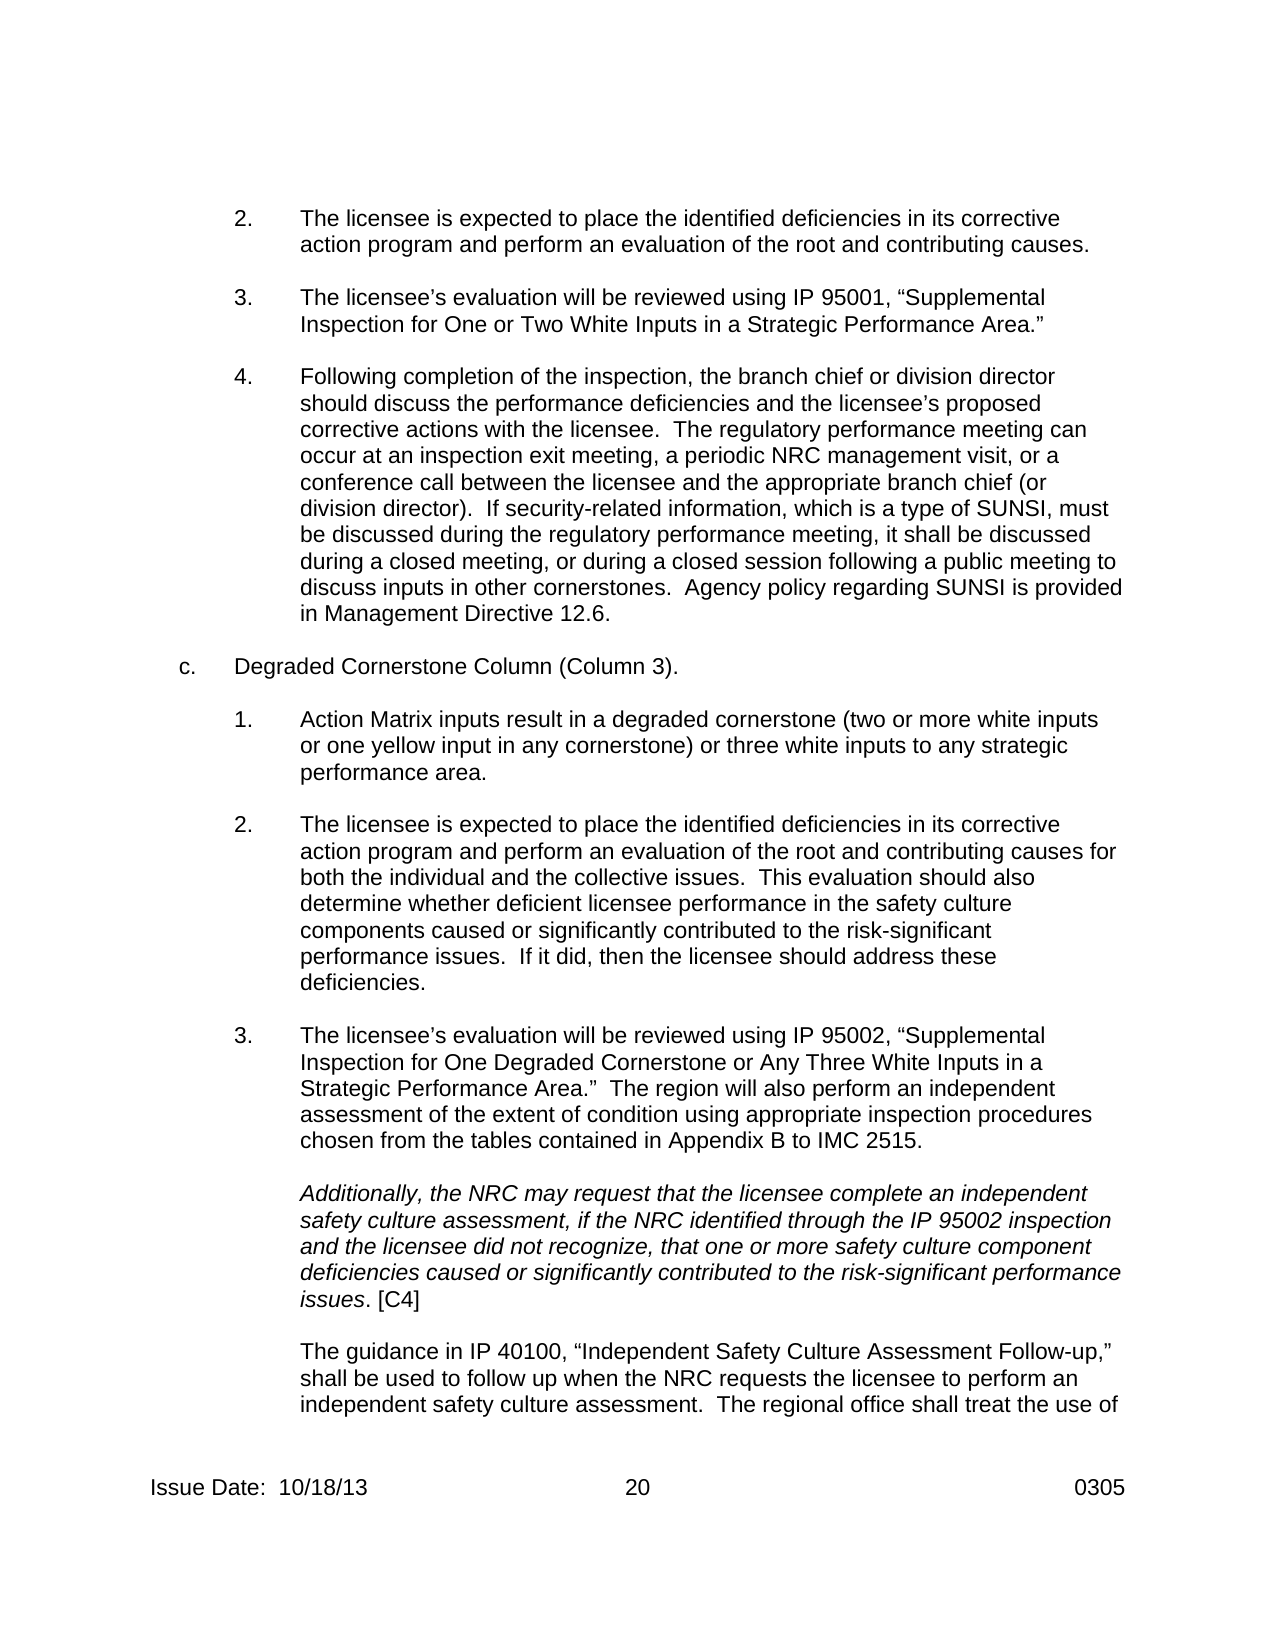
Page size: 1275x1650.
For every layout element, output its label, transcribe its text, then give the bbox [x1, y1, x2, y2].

text 1. Action Matrix inputs result in a degraded cornerstone (two or more white inputs or one yellow input in any cornerstone) or three white inputs to any strategic performance area. [150, 706, 1125, 785]
text 3. The licensee’s evaluation will be reviewed using IP 95001, “Supplemental Inspection for One or Two White Inputs in a Strategic Performance Area.” [150, 284, 1125, 337]
text 2. The licensee is expected to place the identified deficiencies in its corrective action program and perform an evaluation of the root and contributing causes. [150, 205, 1125, 258]
text 3. The licensee’s evaluation will be reviewed using IP 95002, “Supplemental Inspection for One Degraded Cornerstone or Any Three White Inputs in a Strategic Performance Area.” The region will also perform an independent assessment of the extent of condition using appropriate inspection procedures chosen from the tables contained in Appendix B to IMC 2515. [150, 1022, 1125, 1154]
subtitle c. Degraded Cornerstone Column (Column 3) . [150, 653, 1125, 679]
text The guidance in IP 40100, “Independent Safety Culture Assessment Follow-up,” shall be used to follow up when the NRC requests the licensee to perform an independent safety culture assessment. The regional office shall treat the use of [300, 1338, 1125, 1417]
text 2. The licensee is expected to place the identified deficiencies in its corrective action program and perform an evaluation of the root and contributing causes for both the individual and the collective issues. This evaluation should also determine whether deficient licensee performance in the safety culture components caused or significantly contributed to the risk-significant performance issues. If it did, then the licensee should address these deficiencies. [150, 811, 1125, 996]
text Additionally, the NRC may request that the licensee complete an independent safety culture assessment, if the NRC identified through the IP 95002 inspection and the licensee did not recognize, that one or more safety culture component deficiencies caused or significantly contributed to the risk-significant performance issues. [C4] [300, 1180, 1125, 1312]
text 4. Following completion of the inspection, the branch chief or division director should discuss the performance deficiencies and the licensee’s proposed corrective actions with the licensee. The regulatory performance meeting can occur at an inspection exit meeting, a periodic NRC management visit, or a conference call between the licensee and the appropriate branch chief (or division director). If security-related information, which is a type of SUNSI, must be discussed during the regulatory performance meeting, it shall be discussed during a closed meeting, or during a closed session following a public meeting to discuss inputs in other cornerstones. Agency policy regarding SUNSI is provided in Management Directive 12.6. [150, 363, 1125, 627]
